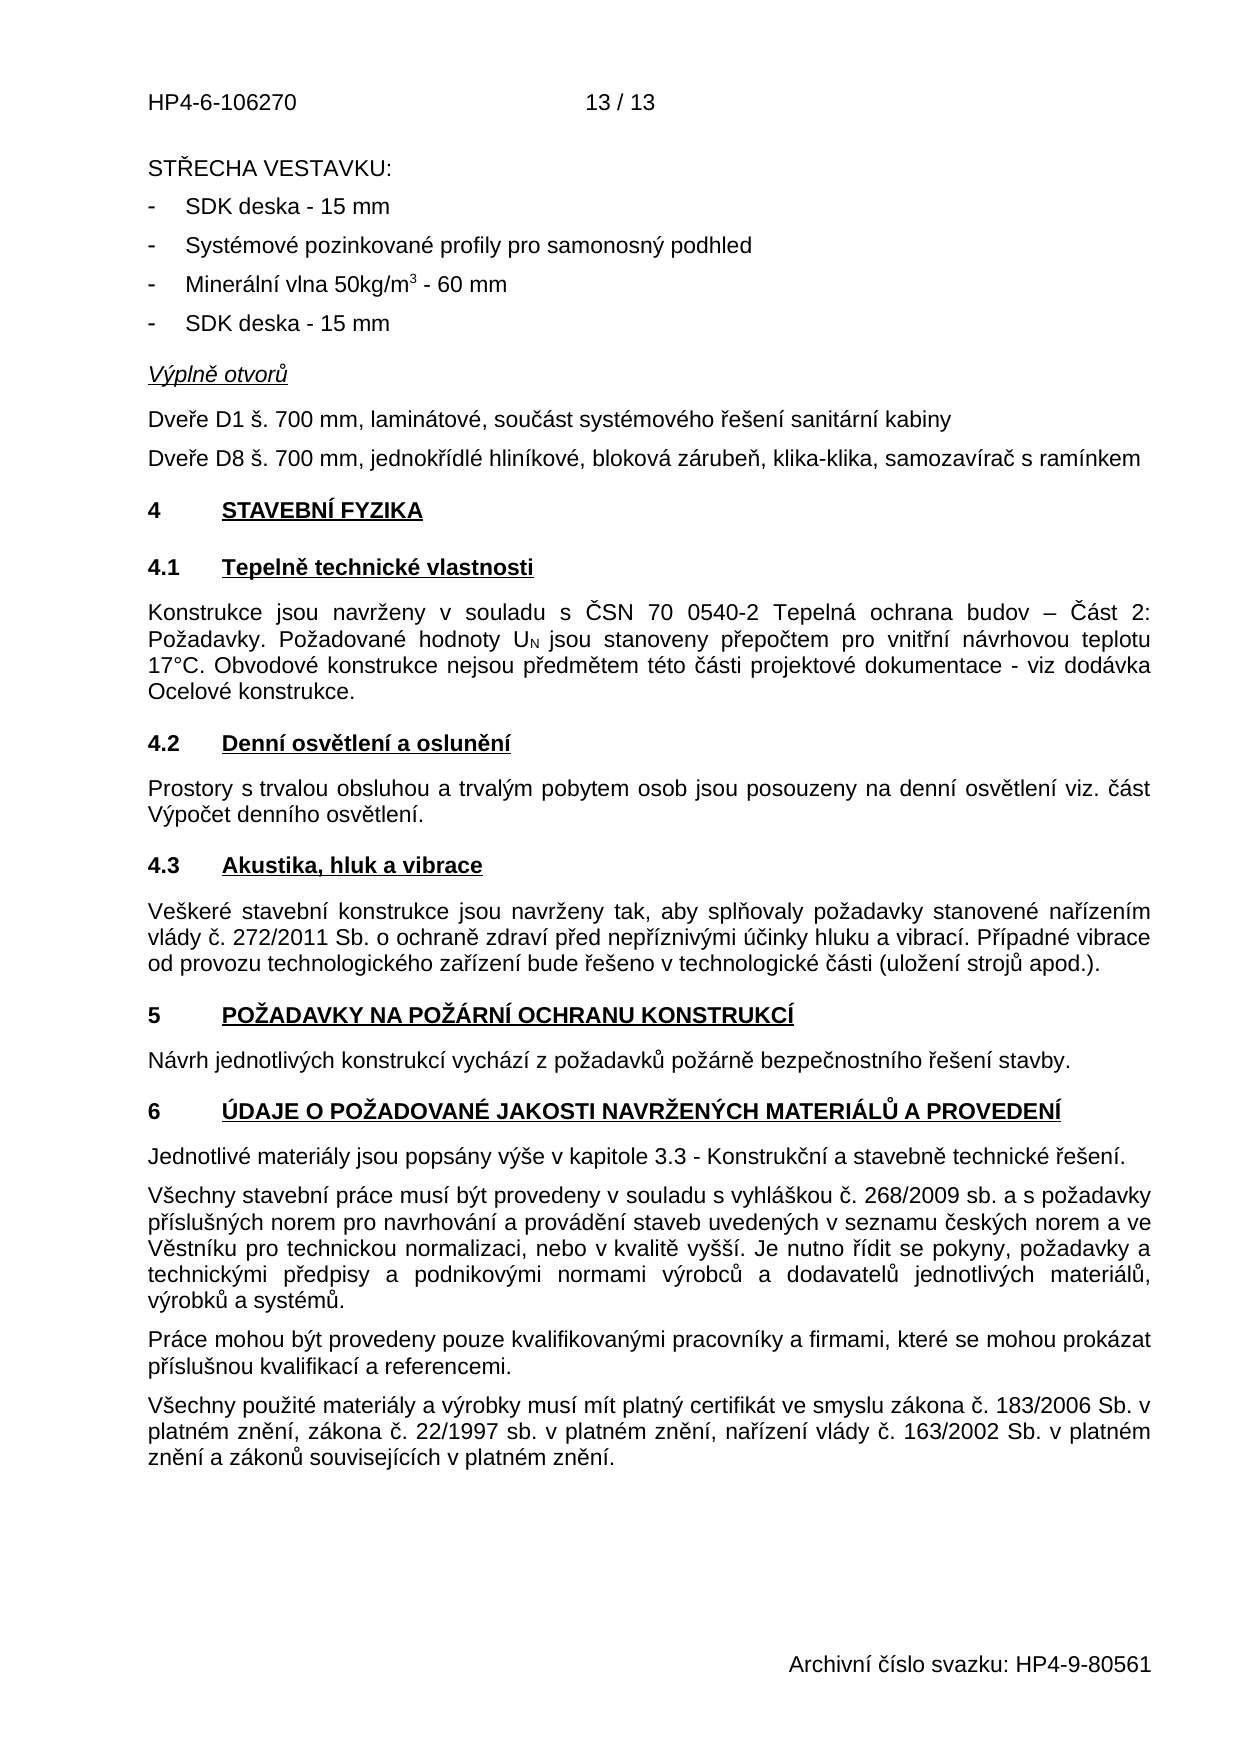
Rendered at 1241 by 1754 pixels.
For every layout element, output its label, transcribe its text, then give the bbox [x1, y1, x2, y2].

text Výplně otvorů [148, 361, 1152, 388]
list SDK deska - 15 mm [148, 310, 1152, 336]
text Práce mohou být provedeny pouze kvalifikovanými pracovníky a firmami, které se mohou prokázat příslušnou kvalifikací a referencemi. [148, 1326, 1152, 1379]
text Návrh jednotlivých konstrukcí vychází z požadavků požárně bezpečnostního řešení stavby. [148, 1047, 1152, 1073]
subtitle Tepelně technické vlastnosti [148, 554, 1152, 581]
text Všechny použité materiály a výrobky musí mít platný certifikát ve smyslu zákona č. 183/2006 Sb. v platném znění, zákona č. 22/1997 sb. v platném znění, nařízení vlády č. 163/2002 Sb. v platném znění a zákonů souvisejících v platném znění.TENTO ŘÁDEK NEMAZAT - NEBUDE FUNGOVAT ČÍSLOVÁNÍ STRÁNEK!!! (Toto je skrytý text, který se netiskne)!!! [148, 1392, 1152, 1471]
text STŘECHA VESTAVKU: [148, 154, 1152, 181]
subtitle Denní osvětlení a oslunění [148, 730, 1152, 756]
list Minerální vlna 50kg/m3 - 60 mm [148, 271, 1152, 297]
text Všechny stavební práce musí být provedeny v souladu s vyhláškou č. 268/2009 sb. a s požadavky příslušných norem pro navrhování a provádění staveb uvedených v seznamu českých norem a ve Věstníku pro technickou normalizaci, nebo v kvalitě vyšší. Je nutno řídit se pokyny, požadavky a technickými předpisy a podnikovými normami výrobců a dodavatelů jednotlivých materiálů, výrobků a systémů. [148, 1182, 1152, 1314]
list Systémové pozinkované profily pro samonosný podhled [148, 232, 1152, 258]
text Konstrukce jsou navrženy v souladu s ČSN 70 0540-2 Tepelná ochrana budov – Část 2: Požadavky. Požadované hodnoty UN jsou stanoveny přepočtem pro vnitřní návrhovou teplotu 17°C. Obvodové konstrukce nejsou předmětem této části projektové dokumentace - viz dodávka Ocelové konstrukce. [148, 599, 1152, 705]
list SDK deska - 15 mm [148, 193, 1152, 220]
text Jednotlivé materiály jsou popsány výše v kapitole 3.3 - Konstrukční a stavebně technické řešení. [148, 1143, 1152, 1169]
text Veškeré stavební konstrukce jsou navrženy tak, aby splňovaly požadavky stanovené nařízením vlády č. 272/2011 Sb. o ochraně zdraví před nepříznivými účinky hluku a vibrací. Případné vibrace od provozu technologického zařízení bude řešeno v technologické části (uložení strojů apod.). [148, 898, 1152, 977]
text Dveře D8 š. 700 mm, jednokřídlé hliníkové, bloková zárubeň, klika-klika, samozavírač s ramínkem [148, 445, 1152, 472]
subtitle STAVEBNÍ FYZIKA [148, 497, 1152, 523]
text Prostory s trvalou obsluhou a trvalým pobytem osob jsou posouzeny na denní osvětlení viz. část Výpočet denního osvětlení. [148, 775, 1152, 827]
text Dveře D1 š. 700 mm, laminátové, součást systémového řešení sanitární kabiny [148, 406, 1152, 433]
subtitle ÚDAJE O POŽADOVANÉ JAKOSTI NAVRŽENÝCH MATERIÁLŮ A PROVEDENÍ [148, 1098, 1152, 1124]
subtitle Akustika, hluk a vibrace [148, 852, 1152, 879]
subtitle požadavky na požární ochranu konstrukcí [148, 1002, 1152, 1028]
